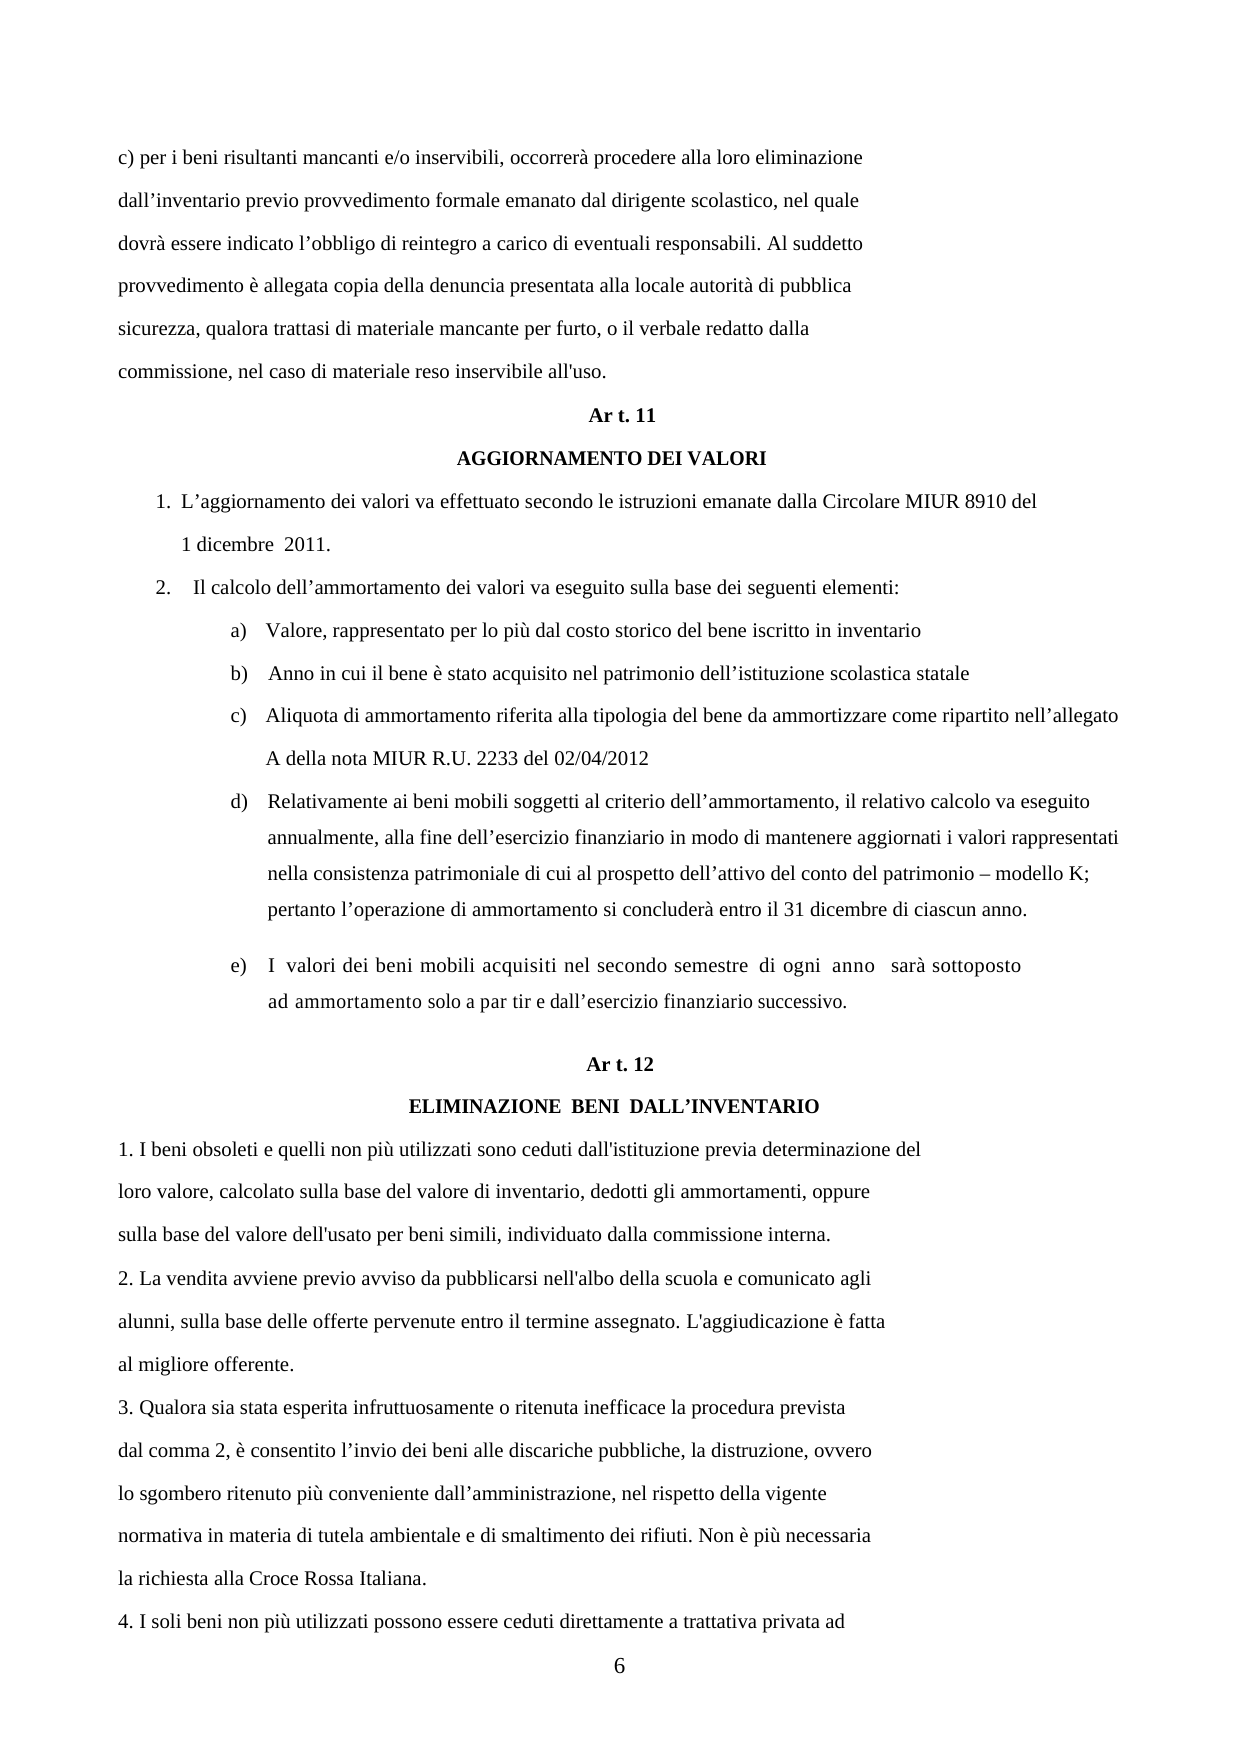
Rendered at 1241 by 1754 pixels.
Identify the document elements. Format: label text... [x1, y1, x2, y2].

list Relativamente ai beni mobili soggetti al criterio dell’ammortamento, il relativo calcolo va eseguito annualmente, alla fine dell’esercizio finanziario in modo di mantenere aggiornati i valori rappresentati nella consistenza patrimoniale di cui al prospetto dell’attivo del conto del patrimonio – modello K; pertanto l’operazione di ammortamento si concluderà entro il 31 dicembre di ciascun anno. [230, 789, 1120, 921]
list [118, 1609, 888, 1633]
list Qualora sia stata esperita infruttuosamente o ritenuta inefficace la procedura prevista dal comma 2, è consentito l’invio dei beni alle discariche pubbliche, la distruzione, ovvero lo sgombero ritenuto più conveniente dall’amministrazione, nel rispetto della vigente normativa in materia di tutela ambientale e di smaltimento dei rifiuti. Non è più necessaria la richiesta alla Croce Rossa Italiana. [118, 1395, 876, 1590]
text Ar t. 12 [555, 1052, 685, 1076]
list Valore, rappresentato per lo più dal costo storico del bene iscritto in inventario [230, 618, 1134, 642]
list Il calcolo dell’ammortamento dei valori va eseguito sulla base dei seguenti elementi: [155, 575, 1134, 599]
list I beni obsoleti e quelli non più utilizzati sono ceduti dall'istituzione previa determinazione del [118, 1137, 1134, 1161]
list La vendita avviene previo avviso da pubblicarsi nell'albo della scuola e comunicato agli alunni, sulla base delle offerte pervenute entro il termine assegnato. L'aggiudicazione è fatta al migliore offerente. [118, 1266, 886, 1376]
subtitle Ar t. 11 AGGIORNAMENTO DEI VALORI [457, 403, 839, 470]
list Aliquota di ammortamento riferita alla tipologia del bene da ammortizzare come ripartito nell’allegato A della nota MIUR R.U. 2233 del 02/04/2012 [230, 703, 1122, 770]
text ELIMINAZIONE BENI DALL’INVENTARIO [408, 1094, 873, 1118]
list Anno in cui il bene è stato acquisito nel patrimonio dell’istituzione scolastica statale [230, 661, 1134, 685]
list per i beni risultanti mancanti e/o inservibili, occorrerà procedere alla loro eliminazione [118, 145, 1134, 169]
text dall’inventario previo provvedimento formale emanato dal dirigente scolastico, nel quale dovrà essere indicato l’obbligo di reintegro a carico di eventuali responsabili. Al suddetto provvedimento è allegata copia della denuncia presentata alla locale autorità di pubblica sicurezza, qualora trattasi di materiale mancante per furto, o il verbale redatto dalla commissione, nel caso di materiale reso inservibile all'uso. [118, 188, 873, 383]
text loro valore, calcolato sulla base del valore di inventario, dedotti gli ammortamenti, oppure sulla base del valore dell'usato per beni simili, individuato dalla commissione interna. [118, 1179, 884, 1246]
subtitle I valori dei beni mobili acquisiti nel secondo semestre di ogni anno sarà sottoposto ad ammortamento solo a par tir e dall’esercizio finanziario successivo. [230, 952, 1022, 1013]
list L’aggiornamento dei valori va effettuato secondo le istruzioni emanate dalla Circolare MIUR 8910 del 1 dicembre 2011. [155, 489, 1051, 556]
